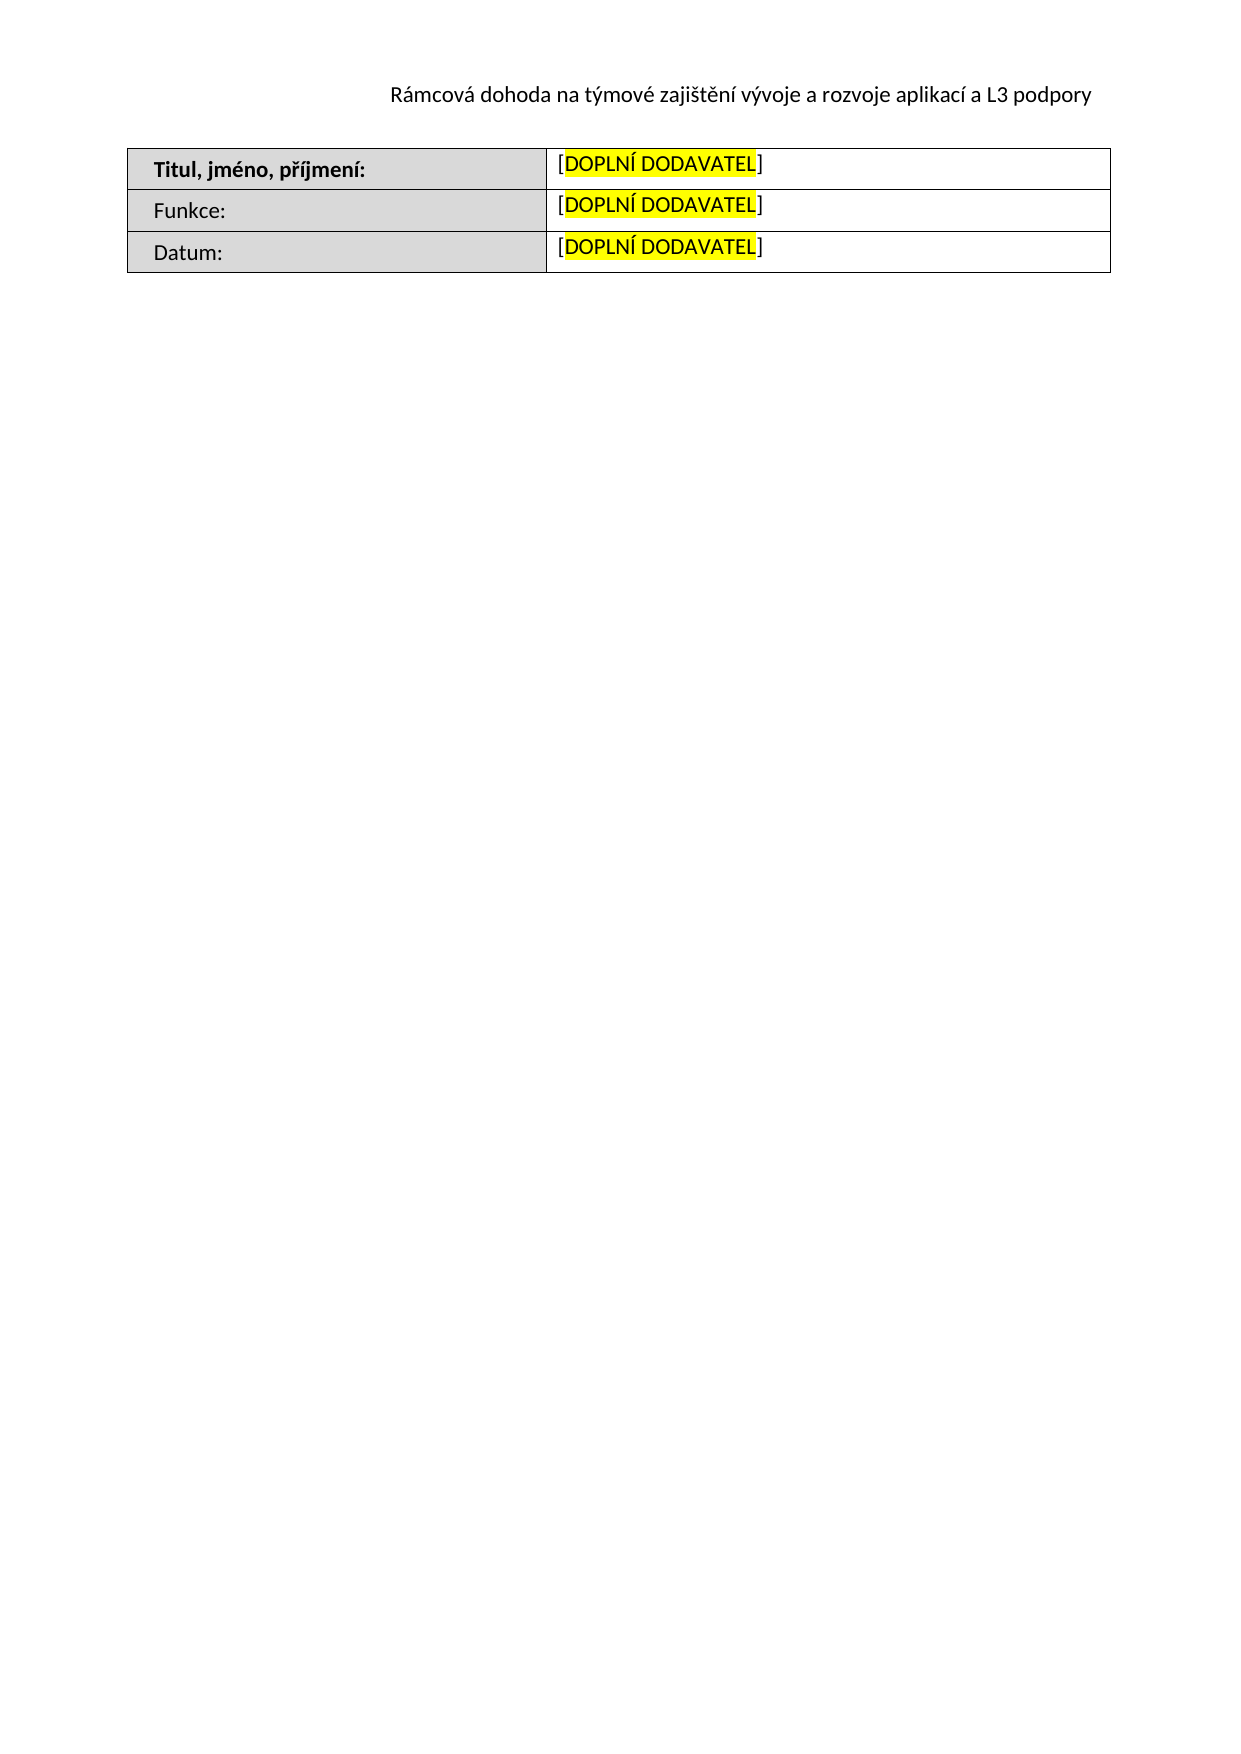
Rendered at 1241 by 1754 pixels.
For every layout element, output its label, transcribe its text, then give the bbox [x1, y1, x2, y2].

table_cell [DOPLNÍ DODAVATEL] [547, 232, 1110, 272]
table_cell Datum: [128, 232, 546, 272]
table_cell Titul, jméno, příjmení: [128, 149, 546, 189]
table_cell Funkce: [128, 190, 546, 231]
table_cell [DOPLNÍ DODAVATEL] [547, 149, 1110, 189]
table_cell [DOPLNÍ DODAVATEL] [547, 190, 1110, 231]
